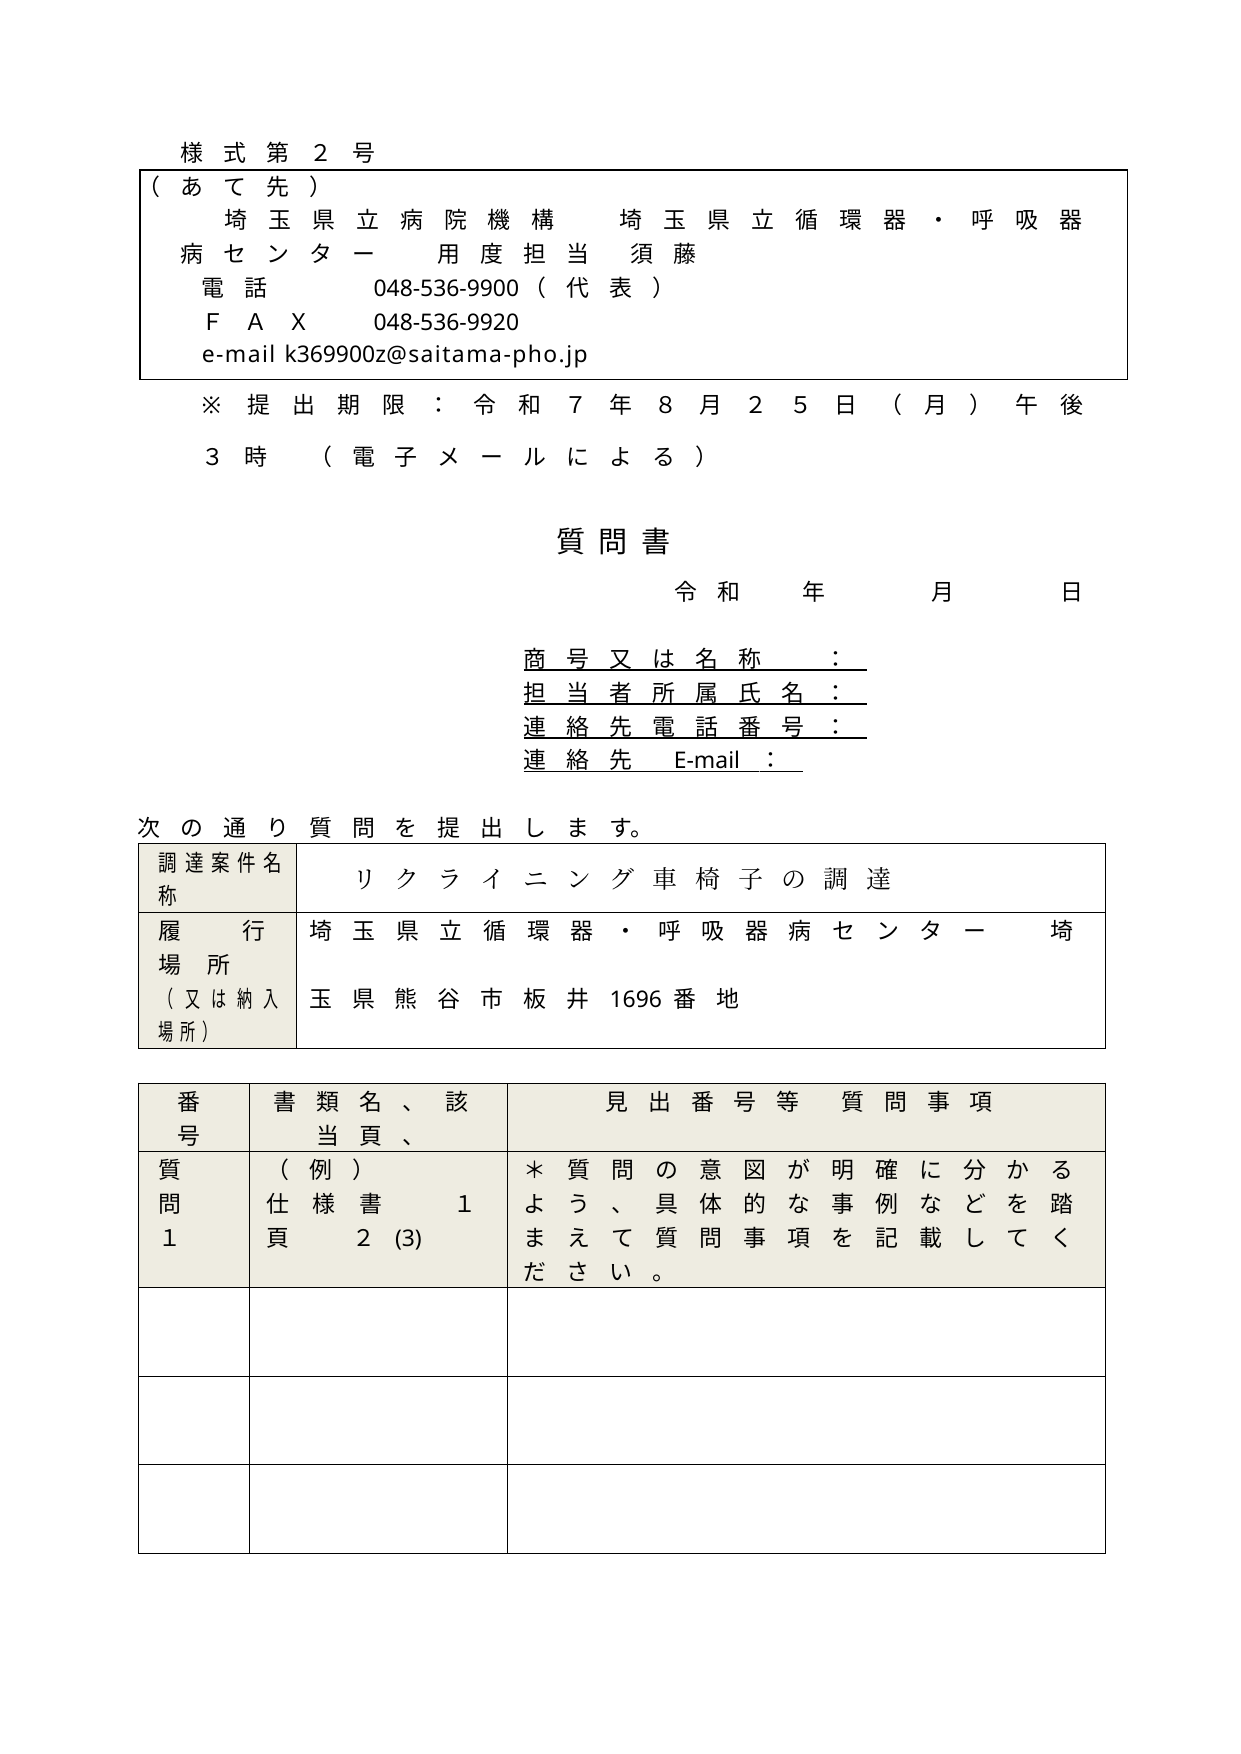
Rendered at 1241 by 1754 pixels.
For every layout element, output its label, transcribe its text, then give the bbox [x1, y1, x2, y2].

text 連絡先電話番号： [503, 708, 1103, 742]
table_cell [250, 1465, 507, 1553]
text （あて先） [141, 171, 1103, 202]
text ※提出期限：令和７年８月２５日（月）午後３時（電子メールによる） [189, 380, 1103, 472]
table_cell ＊質問の意図が明確に分かるよう、具体的な事例などを踏まえて質問事項を記載してください。 [508, 1152, 1105, 1287]
table_cell [508, 1288, 1105, 1376]
text 担当者所属氏名： [503, 674, 1103, 708]
table_header 調達案件名称 [139, 844, 296, 912]
table_cell [250, 1288, 507, 1376]
text 電話 048-536-9900（代表） [189, 269, 1103, 303]
text 令和 年 月 日 [137, 573, 1103, 607]
table_cell [139, 1377, 249, 1464]
text ＦＡＸ 048-536-9920 [189, 303, 1103, 337]
text 様式第２号 [152, 134, 1103, 168]
table_cell 埼玉県立循環器・呼吸器病センター 埼玉県熊谷市板井1696番地 [297, 913, 1105, 1048]
table_cell 質問１ [139, 1152, 249, 1287]
table_header 番号 [139, 1084, 249, 1151]
text 商号又は名称 ： [503, 641, 1103, 674]
table_cell [139, 1288, 249, 1376]
text 次の通り質問を提出します。 [137, 809, 1103, 843]
table_cell （例） 仕様書 １頁 ２(3) [250, 1152, 507, 1287]
text 埼玉県立病院機構 埼玉県立循環器・呼吸器病センター 用度担当 須藤 [163, 202, 1103, 269]
table_cell [139, 1465, 249, 1553]
table_cell [250, 1377, 507, 1464]
table_header リクライニング車椅子の調達 [297, 844, 1105, 912]
table_cell 履行場所 （又は納入場所） [139, 913, 296, 1048]
table_cell [508, 1465, 1105, 1553]
table_header 見出番号等 質問事項 [508, 1084, 1105, 1151]
text 連絡先 E-mail ： [503, 742, 1103, 776]
table_cell [508, 1377, 1105, 1464]
text 質問書 [137, 506, 1103, 573]
text e-mail k369900z@saitama-pho.jp [189, 337, 1103, 371]
table_header 書類名、該当頁、 [250, 1084, 507, 1151]
